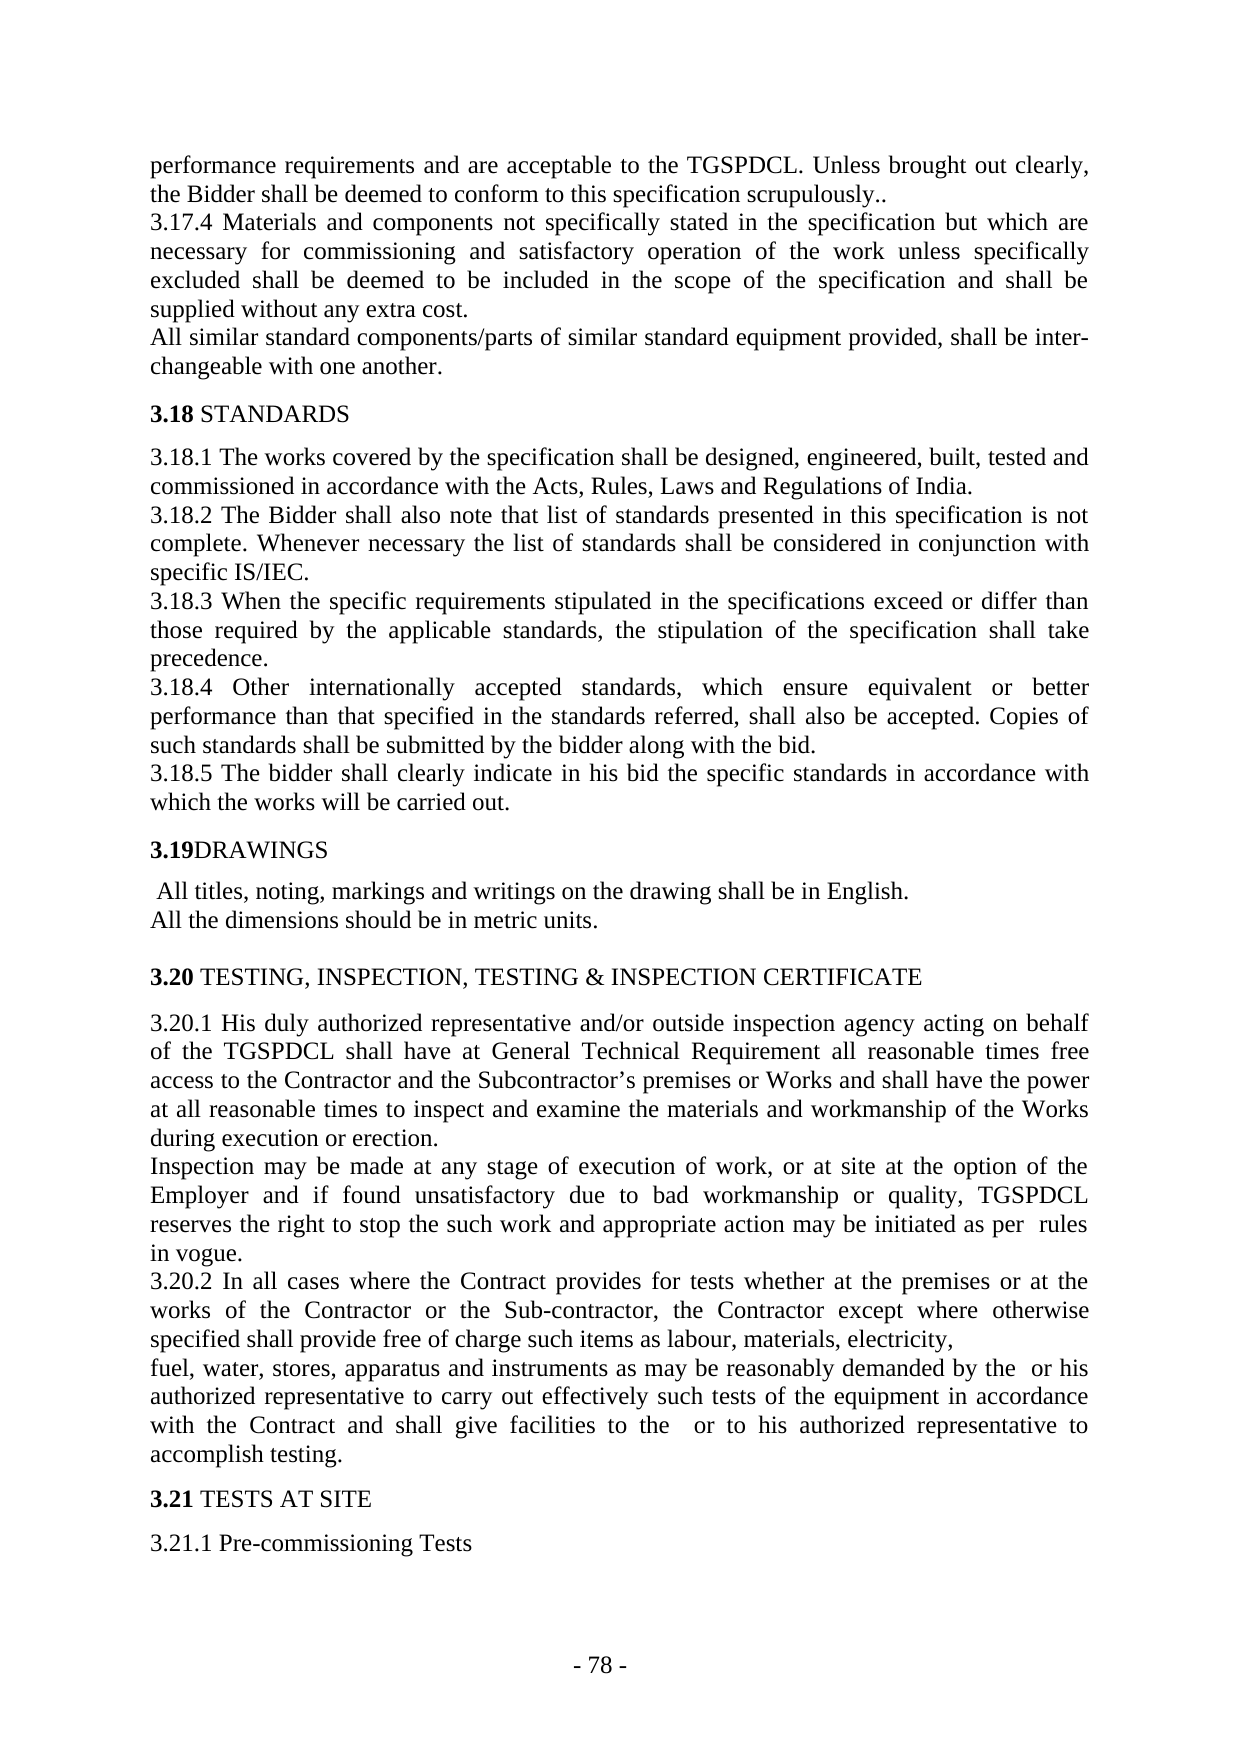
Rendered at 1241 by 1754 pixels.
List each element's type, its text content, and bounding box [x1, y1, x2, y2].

text 3.18.2 The Bidder shall also note that list of standards presented in this specification is not complete. Whenever necessary the list of standards shall be considered in conjunction with specific IS/IEC. [150, 500, 1090, 586]
text 3.18 STANDARDS [150, 399, 1090, 428]
text 3.21 TESTS AT SITE [150, 1484, 1090, 1513]
text Inspection may be made at any stage of execution of work, or at site at the option of the Employer and if found unsatisfactory due to bad workmanship or quality, TGSPDCL reserves the right to stop the such work and appropriate action may be initiated as per rules in vogue. [150, 1151, 1090, 1266]
text 3.18.3 When the specific requirements stipulated in the specifications exceed or differ than those required by the applicable standards, the stipulation of the specification shall take precedence. [150, 586, 1090, 672]
text 3.18.1 The works covered by the specification shall be designed, engineered, built, tested and commissioned in accordance with the Acts, Rules, Laws and Regulations of India. [150, 442, 1090, 500]
text All titles, noting, markings and writings on the drawing shall be in English. [150, 876, 1090, 905]
text 3.18.5 The bidder shall clearly indicate in his bid the specific standards in accordance with which the works will be carried out. [150, 758, 1090, 816]
text fuel, water, stores, apparatus and instruments as may be reasonably demanded by the or his authorized representative to carry out effectively such tests of the equipment in accordance with the Contract and shall give facilities to the or to his authorized representative to accomplish testing. [150, 1353, 1090, 1468]
text 3.20.1 His duly authorized representative and/or outside inspection agency acting on behalf of the TGSPDCL shall have at General Technical Requirement all reasonable times free access to the Contractor and the Subcontractor’s premises or Works and shall have the power at all reasonable times to inspect and examine the materials and workmanship of the Works during execution or erection. [150, 1008, 1090, 1151]
text 3.20 TESTING, INSPECTION, TESTING & INSPECTION CERTIFICATE [150, 962, 1090, 991]
text 3.20.2 In all cases where the Contract provides for tests whether at the premises or at the works of the Contractor or the Sub-contractor, the Contractor except where otherwise specified shall provide free of charge such items as labour, materials, electricity, [150, 1266, 1090, 1353]
text 3.21.1 Pre-commissioning Tests [150, 1528, 1090, 1556]
text 3.18.4 Other internationally accepted standards, which ensure equivalent or better performance than that specified in the standards referred, shall also be accepted. Copies of such standards shall be submitted by the bidder along with the bid. [150, 672, 1090, 758]
text All the dimensions should be in metric units. [150, 905, 1090, 933]
text All similar standard components/parts of similar standard equipment provided, shall be inter-changeable with one another. [150, 322, 1090, 380]
text 3.19DRAWINGS [150, 835, 1090, 864]
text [150, 150, 1090, 207]
text 3.17.4 Materials and components not specifically stated in the specification but which are necessary for commissioning and satisfactory operation of the work unless specifically excluded shall be deemed to be included in the scope of the specification and shall be supplied without any extra cost. [150, 207, 1090, 322]
